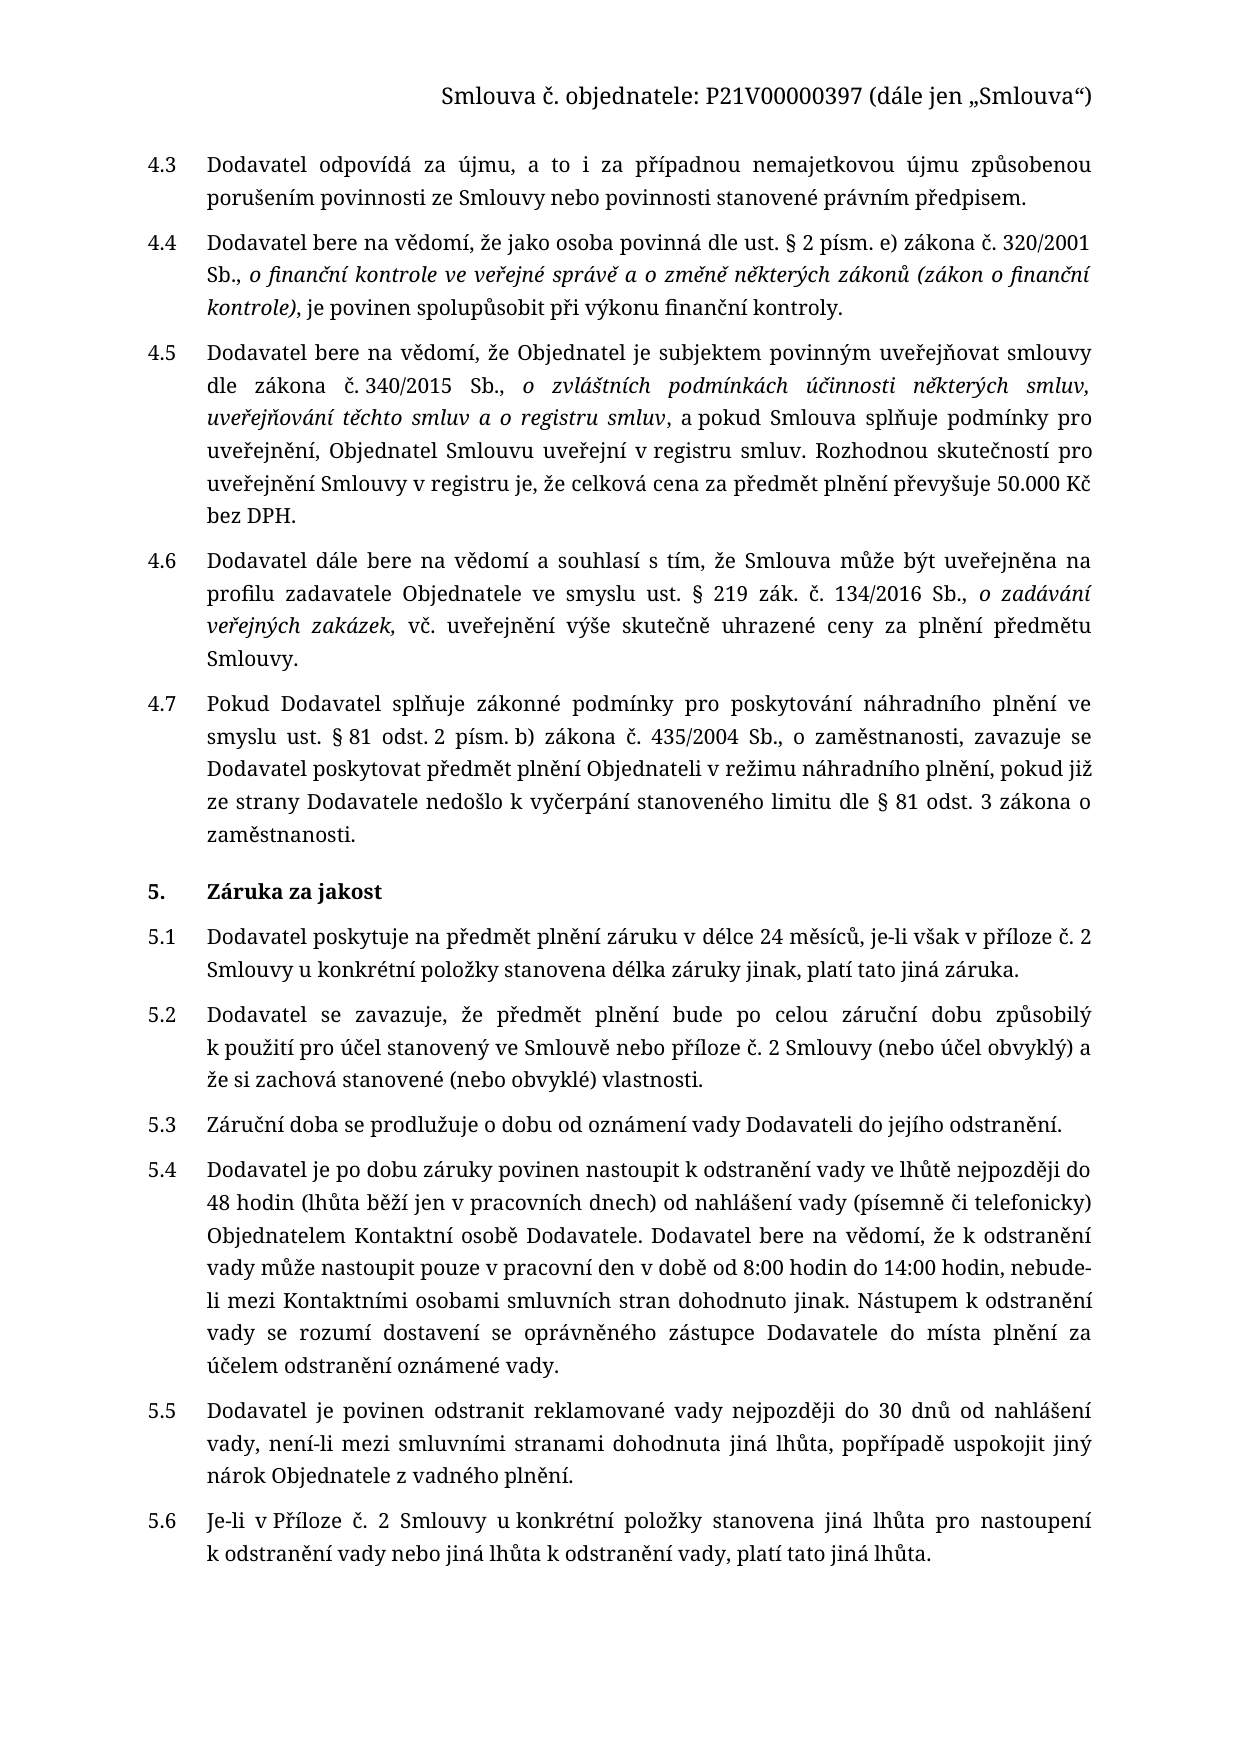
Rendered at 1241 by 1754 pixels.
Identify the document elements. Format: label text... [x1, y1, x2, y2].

list Záruka za jakost [148, 877, 1093, 906]
list Dodavatel dále bere na vědomí a souhlasí s tím, že Smlouva může být uveřejněna na profilu zadavatele Objednatele ve smyslu ust. § 219 zák. č. 134/2016 Sb., o zadávání veřejných zakázek, vč. uveřejnění výše skutečně uhrazené ceny za plnění předmětu Smlouvy. [148, 546, 1093, 673]
list Dodavatel je povinen odstranit reklamované vady nejpozději do 30 dnů od nahlášení vady, není-li mezi smluvními stranami dohodnuta jiná lhůta, popřípadě uspokojit jiný nárok Objednatele z vadného plnění. [148, 1396, 1093, 1490]
list Dodavatel poskytuje na předmět plnění záruku v délce 24 měsíců, je-li však v příloze č. 2 Smlouvy u konkrétní položky stanovena délka záruky jinak, platí tato jiná záruka. [148, 922, 1093, 983]
list Dodavatel odpovídá za újmu, a to i za případnou nemajetkovou újmu způsobenou porušením povinnosti ze Smlouvy nebo povinnosti stanovené právním předpisem. [148, 150, 1093, 211]
list Dodavatel je po dobu záruky povinen nastoupit k odstranění vady ve lhůtě nejpozději do 48 hodin (lhůta běží jen v pracovních dnech) od nahlášení vady (písemně či telefonicky) Objednatelem Kontaktní osobě Dodavatele. Dodavatel bere na vědomí, že k odstranění vady může nastoupit pouze v pracovní den v době od 8:00 hodin do 14:00 hodin, nebude-li mezi Kontaktními osobami smluvních stran dohodnuto jinak. Nástupem k odstranění vady se rozumí dostavení se oprávněného zástupce Dodavatele do místa plnění za účelem odstranění oznámené vady. [148, 1156, 1093, 1379]
list Pokud Dodavatel splňuje zákonné podmínky pro poskytování náhradního plnění ve smyslu ust. § 81 odst. 2 písm. b) zákona č. 435/2004 Sb., o zaměstnanosti, zavazuje se Dodavatel poskytovat předmět plnění Objednateli v režimu náhradního plnění, pokud již ze strany Dodavatele nedošlo k vyčerpání stanoveného limitu dle § 81 odst. 3 zákona o zaměstnanosti. [148, 689, 1093, 848]
list Dodavatel bere na vědomí, že Objednatel je subjektem povinným uveřejňovat smlouvy dle zákona č. 340/2015 Sb., o zvláštních podmínkách účinnosti některých smluv, uveřejňování těchto smluv a o registru smluv, a pokud Smlouva splňuje podmínky pro uveřejnění, Objednatel Smlouvu uveřejní v registru smluv. Rozhodnou skutečností pro uveřejnění Smlouvy v registru je, že celková cena za předmět plnění převyšuje 50.000 Kč bez DPH. [148, 338, 1093, 530]
list Záruční doba se prodlužuje o dobu od oznámení vady Dodavateli do jejího odstranění. [148, 1110, 1093, 1139]
list Dodavatel bere na vědomí, že jako osoba povinná dle ust. § 2 písm. e) zákona č. 320/2001 Sb., o finanční kontrole ve veřejné správě a o změně některých zákonů (zákon o finanční kontrole), je povinen spolupůsobit při výkonu finanční kontroly. [148, 228, 1093, 322]
list Je-li v Příloze č. 2 Smlouvy u konkrétní položky stanovena jiná lhůta pro nastoupení k odstranění vady nebo jiná lhůta k odstranění vady, platí tato jiná lhůta. [148, 1507, 1093, 1568]
list Dodavatel se zavazuje, že předmět plnění bude po celou záruční dobu způsobilý k použití pro účel stanovený ve Smlouvě nebo příloze č. 2 Smlouvy (nebo účel obvyklý) a že si zachová stanovené (nebo obvyklé) vlastnosti. [148, 1000, 1093, 1094]
